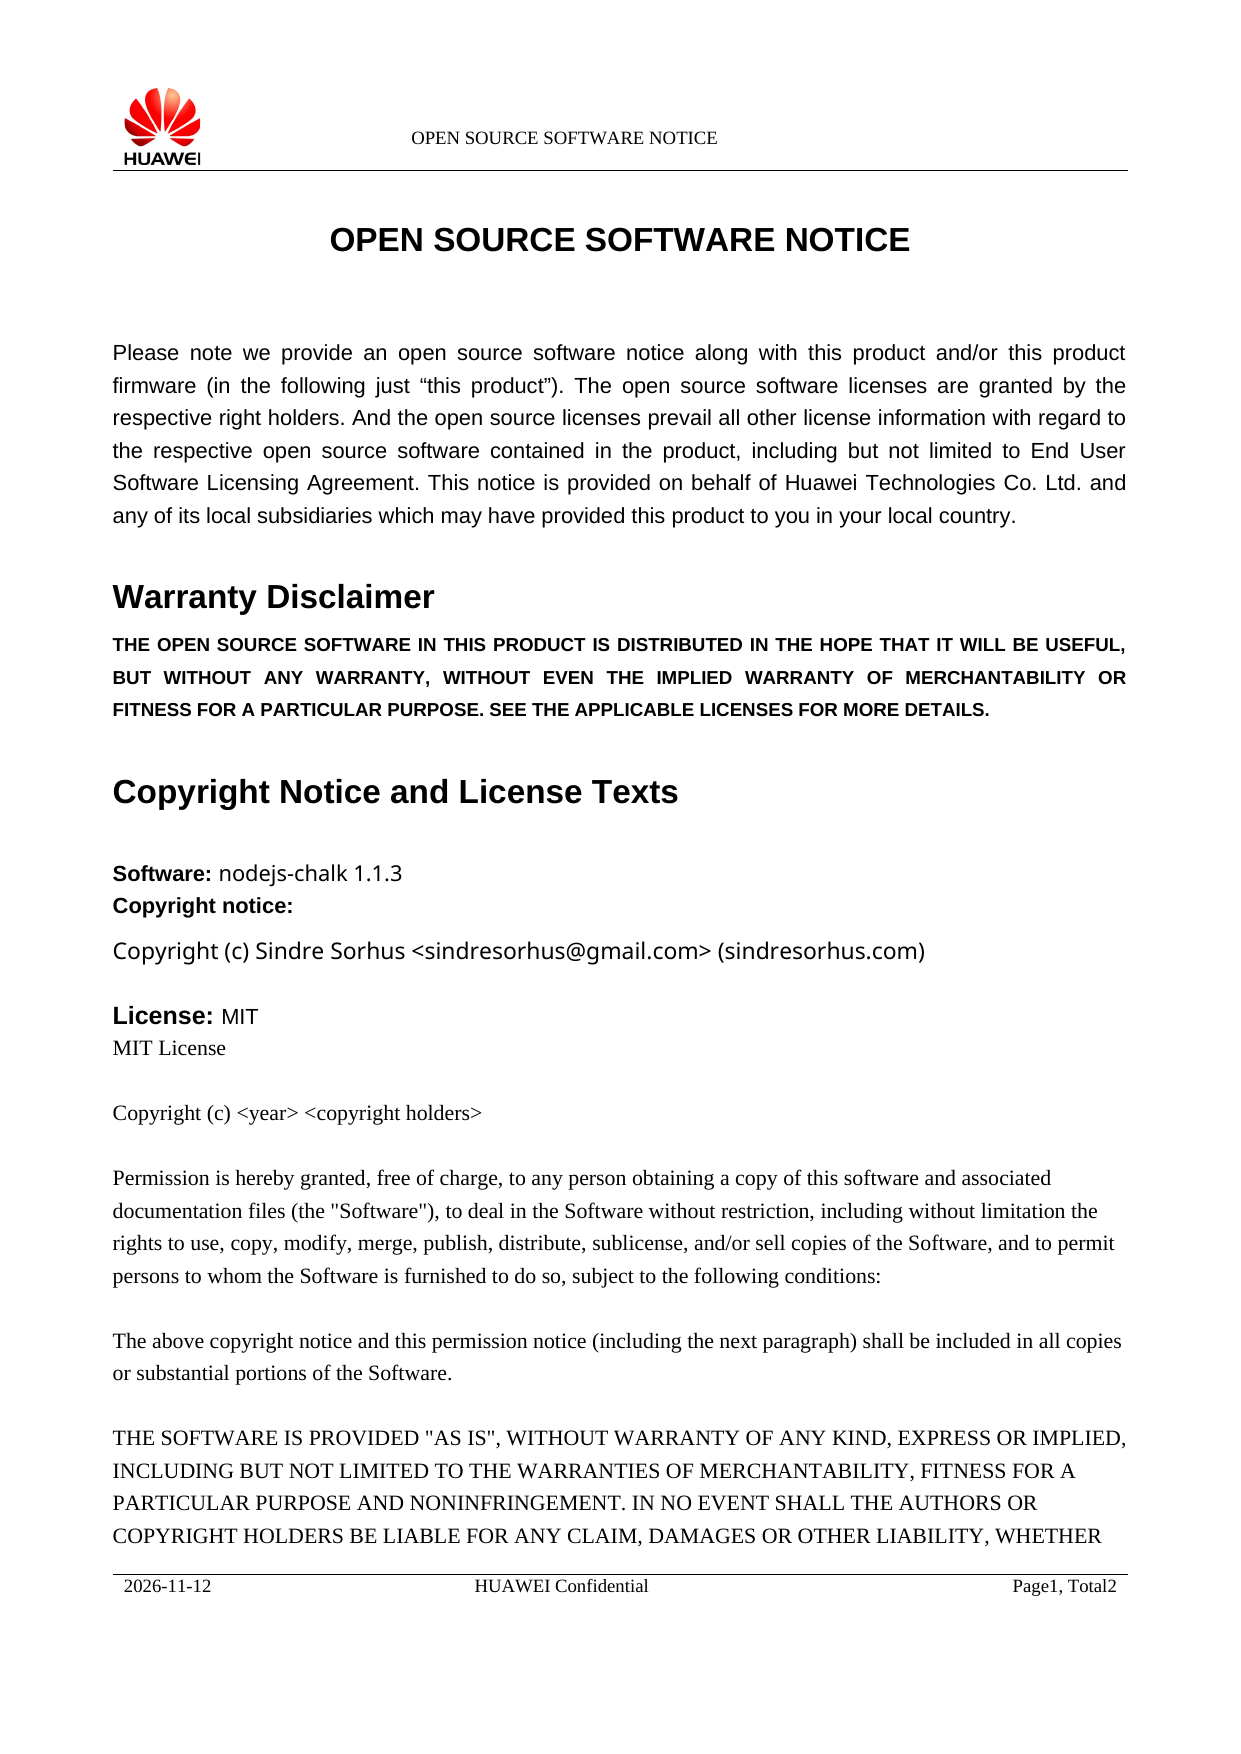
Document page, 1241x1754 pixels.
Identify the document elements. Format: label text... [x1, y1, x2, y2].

text OPEN SOURCE SOFTWARE NOTICE [112, 206, 1128, 271]
text The open source software in this product is distributed in the hope that it will be useful, but WITHOUT ANY WARRANTY, without even the implied warranty of MERCHANTABILITY or FITNESS FOR A PARTICULAR PURPOSE. See the applicable licenses for more details. [112, 629, 1128, 726]
picture [124, 88, 201, 165]
text Copyright notice: [112, 889, 1128, 921]
text Copyright (c) Sindre Sorhus <sindresorhus@gmail.com> (sindresorhus.com) [112, 934, 1128, 999]
text Warranty Disclaimer [112, 564, 1128, 629]
text License: MIT [112, 999, 1128, 1031]
title Software: nodejs-chalk 1.1.3 [112, 856, 1128, 889]
text Copyright Notice and License Texts [112, 759, 1128, 824]
text Please note we provide an open source software notice along with this product and/or this product firmware (in the following just “this product”). The open source software licenses are granted by the respective right holders. And the open source licenses prevail all other license information with regard to the respective open source software contained in the product, including but not limited to End User Software Licensing Agreement. This notice is provided on behalf of Huawei Technologies Co. Ltd. and any of its local subsidiaries which may have provided this product to you in your local country. [112, 336, 1128, 531]
